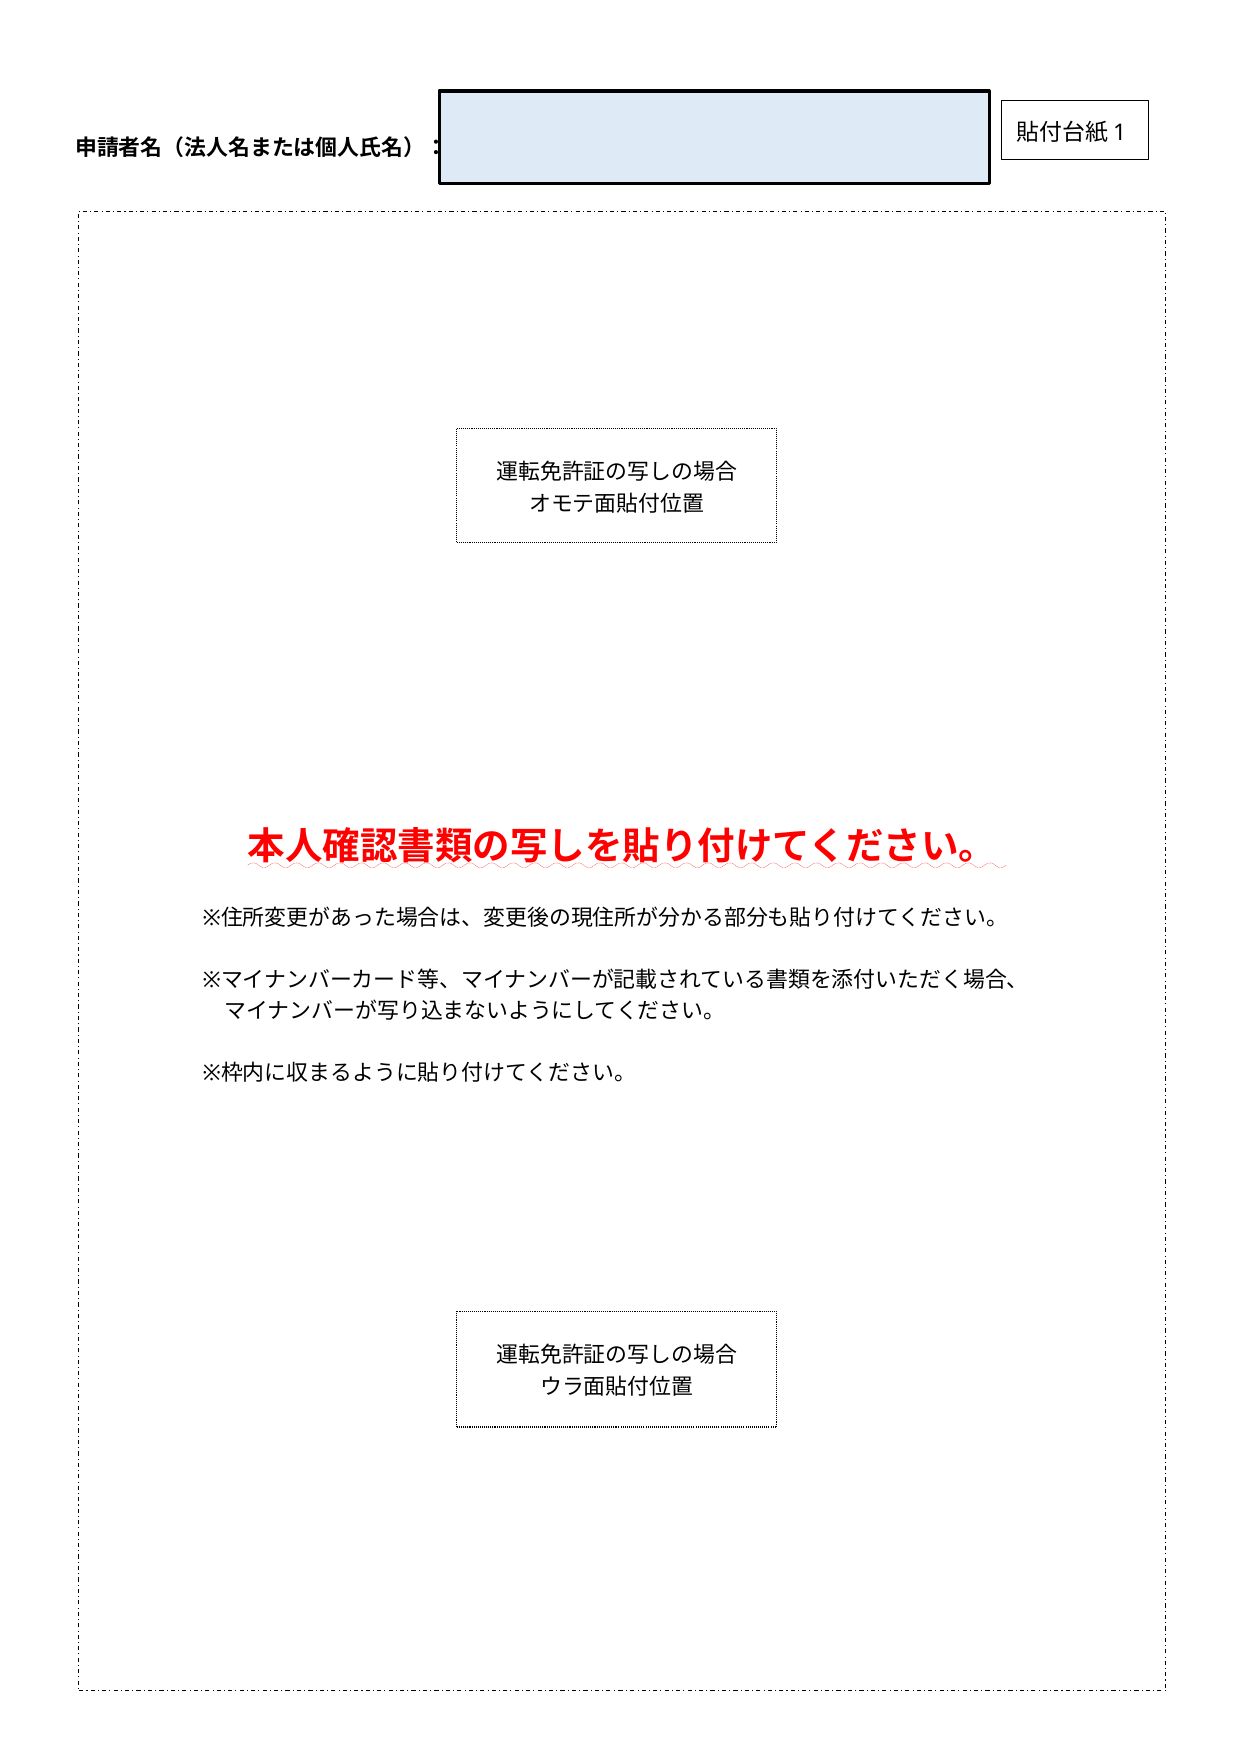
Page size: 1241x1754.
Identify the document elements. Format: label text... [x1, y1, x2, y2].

text 申請者名（法人名または個人氏名）： [991, 127, 1165, 164]
text 申請者名（法人名または個人氏名）： [75, 127, 438, 164]
